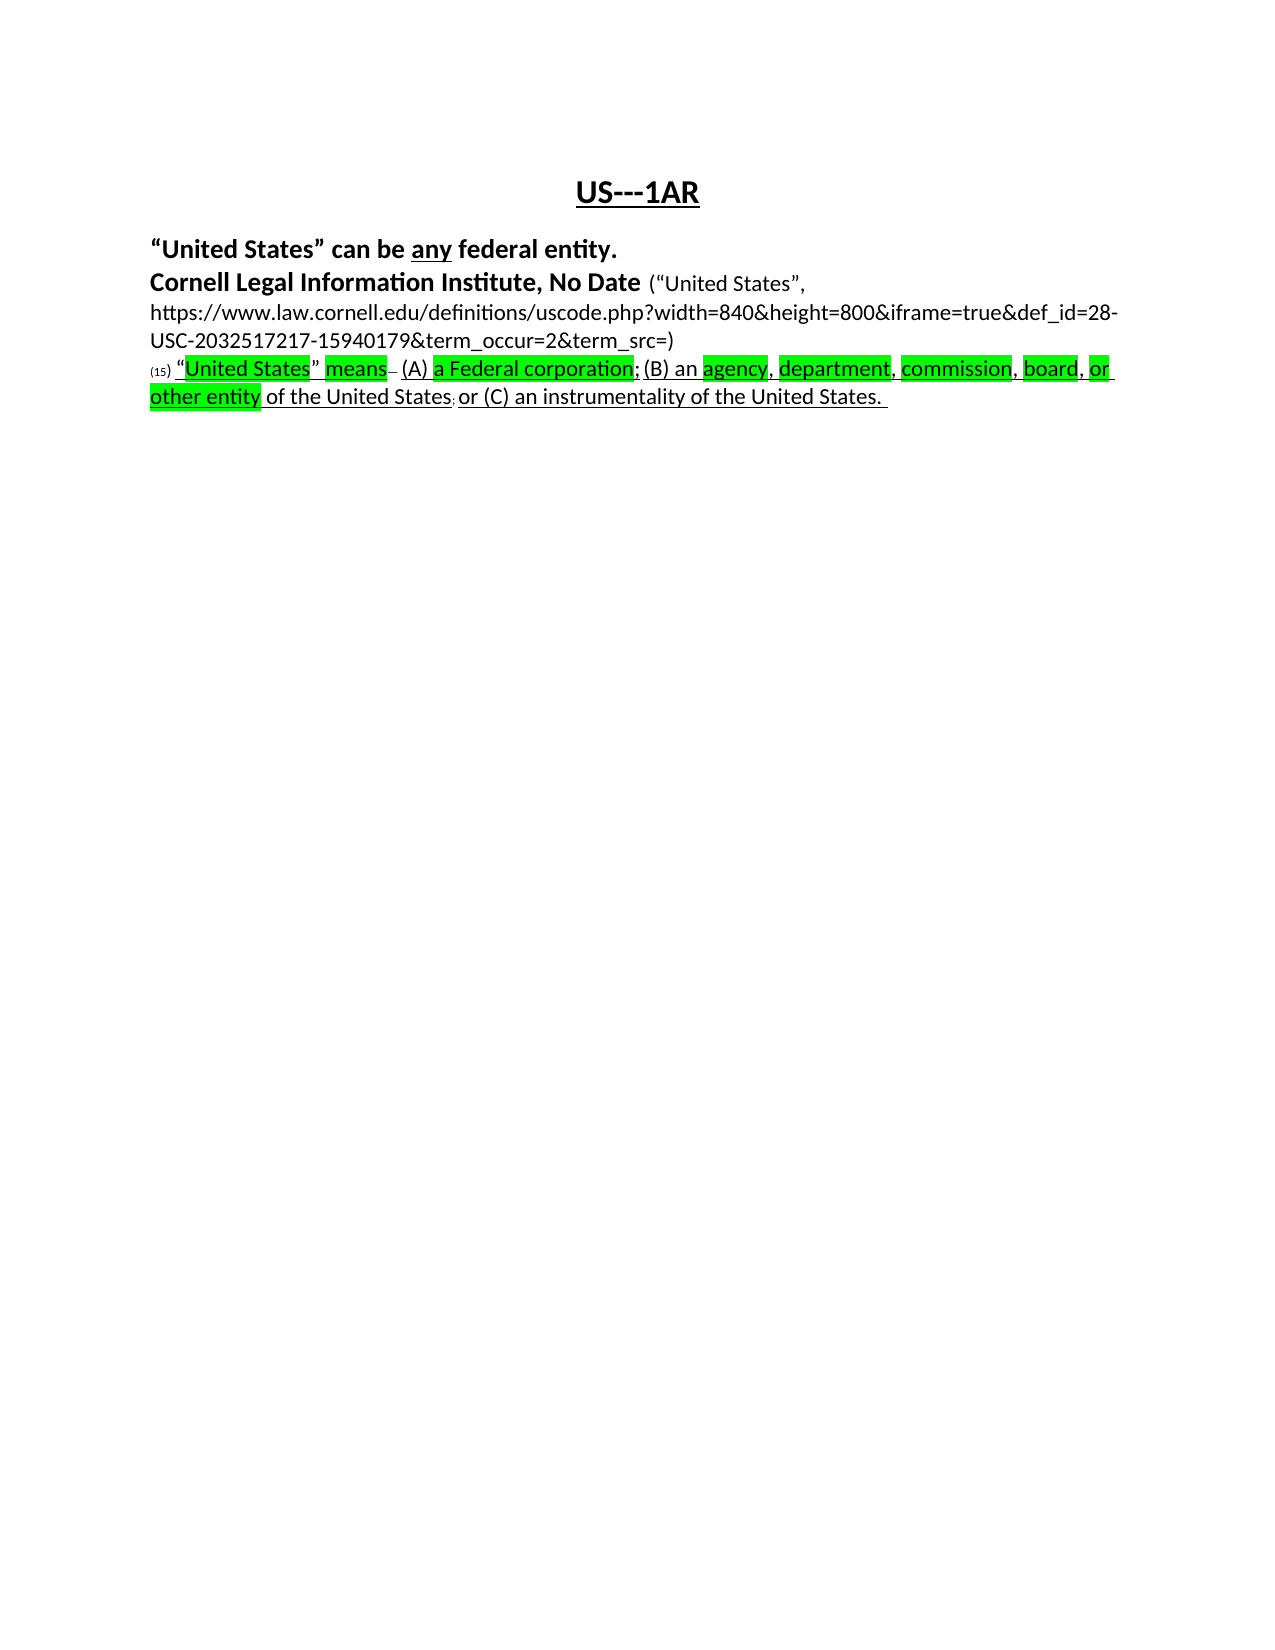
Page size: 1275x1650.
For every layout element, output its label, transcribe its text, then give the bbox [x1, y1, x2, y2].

text Cornell Legal Information Institute, No Date (“United States”, https://www.law.cornell.edu/definitions/uscode.php?width=840&height=800&iframe=true&def_id=28-USC-2032517217-15940179&term_occur=2&term_src=) [150, 265, 1125, 354]
text (15) “United States” means— (A) a Federal corporation; (B) an agency, department, commission, board, or other entity of the United States; or (C) an instrumentality of the United States. [150, 354, 1125, 411]
subtitle “United States” can be any federal entity. [150, 232, 1125, 265]
subtitle US---1AR [150, 171, 1125, 212]
